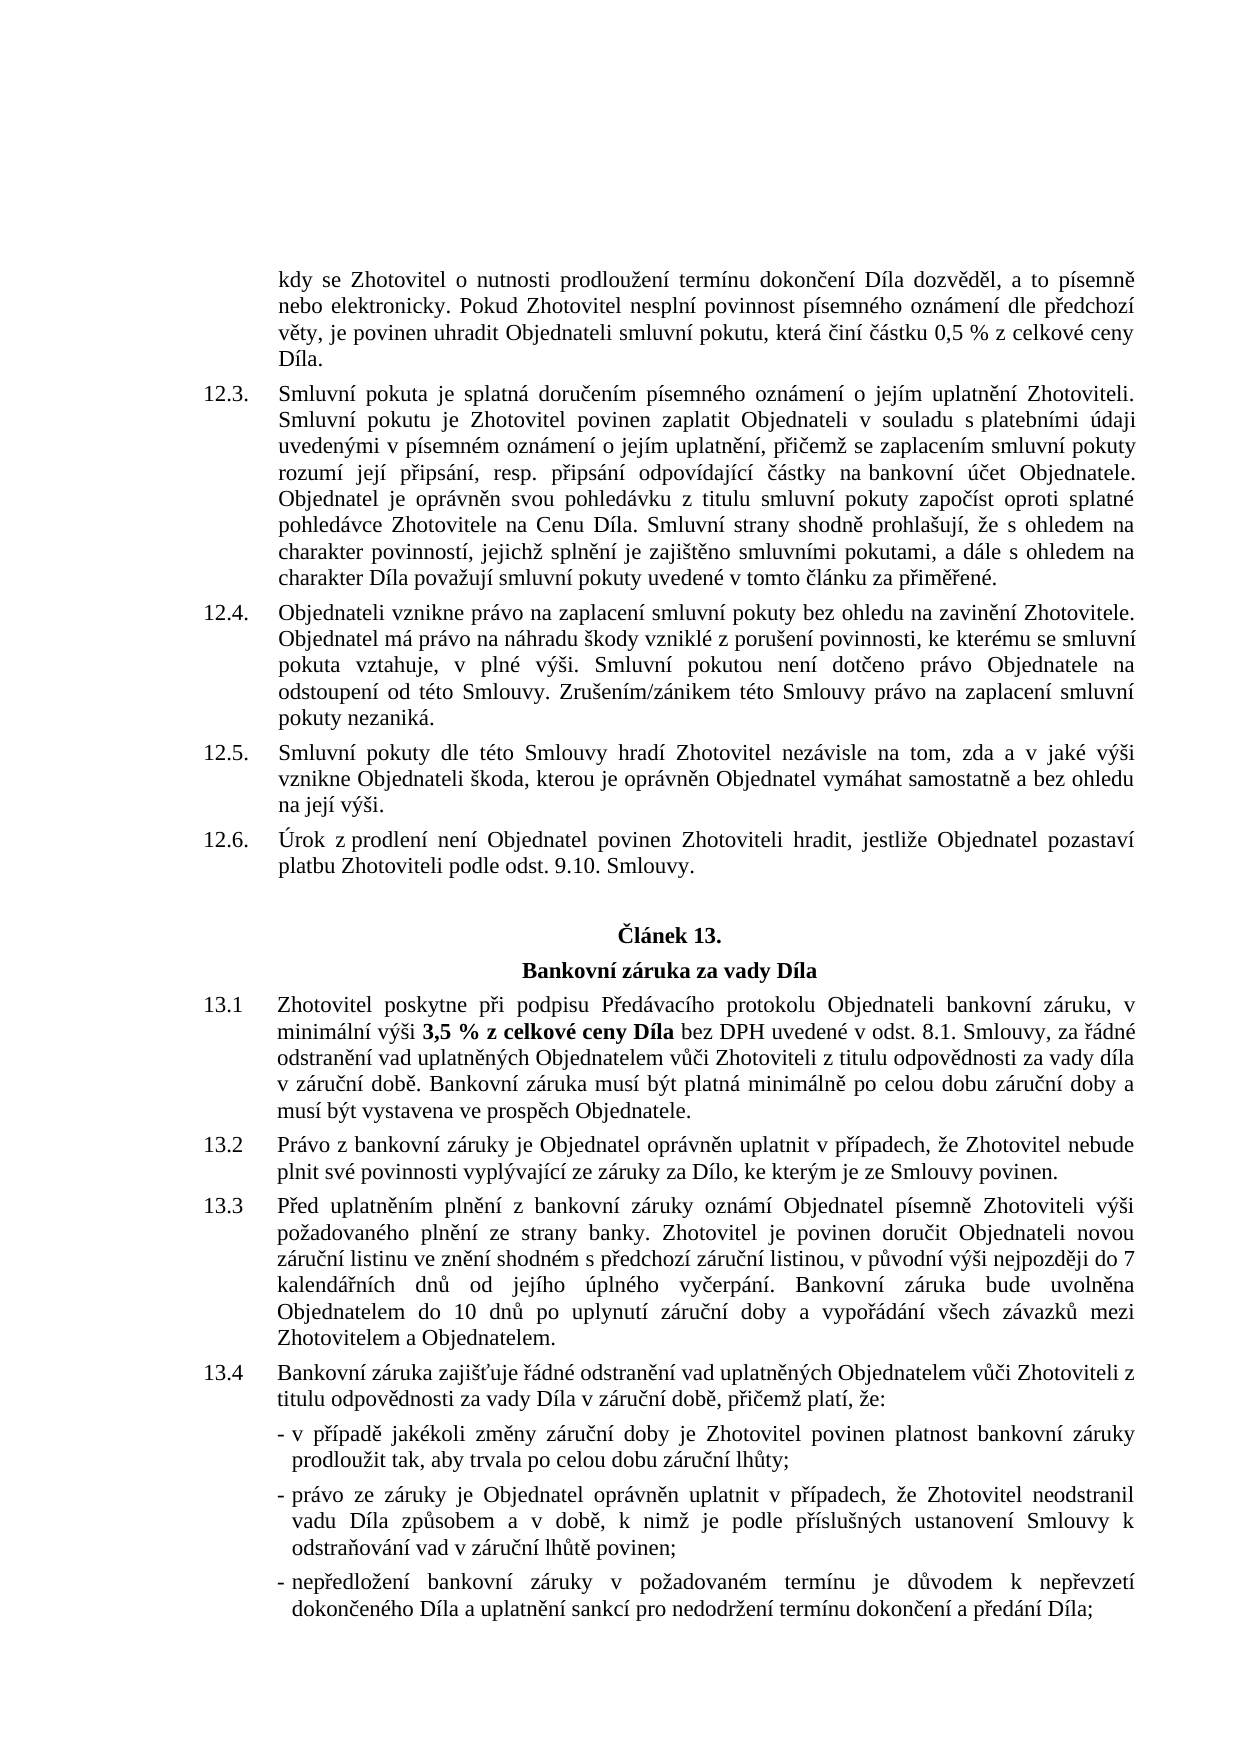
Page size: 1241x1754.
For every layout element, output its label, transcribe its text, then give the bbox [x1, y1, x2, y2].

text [203, 266, 1136, 371]
list Bankovní záruka za vady Díla [203, 957, 1136, 983]
list Bankovní záruka zajišťuje řádné odstranění vad uplatněných Objednatelem vůči Zhotoviteli z titulu odpovědnosti za vady Díla v záruční době, přičemž platí, že: [203, 1359, 1136, 1412]
list právo ze záruky je Objednatel oprávněn uplatnit v případech, že Zhotovitel neodstranil vadu Díla způsobem a v době, k nimž je podle příslušných ustanovení Smlouvy k odstraňování vad v záruční lhůtě povinen; [277, 1481, 1136, 1560]
list v případě jakékoli změny záruční doby je Zhotovitel povinen platnost bankovní záruky prodloužit tak, aby trvala po celou dobu záruční lhůty; [277, 1420, 1136, 1473]
text Smluvní pokuty dle této Smlouvy hradí Zhotovitel nezávisle na tom, zda a v jaké výši vznikne Objednateli škoda, kterou je oprávněn Objednatel vymáhat samostatně a bez ohledu na její výši. [203, 739, 1136, 818]
list Před uplatněním plnění z bankovní záruky oznámí Objednatel písemně Zhotoviteli výši požadovaného plnění ze strany banky. Zhotovitel je povinen doručit Objednateli novou záruční listinu ve znění shodném s předchozí záruční listinou, v původní výši nejpozději do 7 kalendářních dnů od jejího úplného vyčerpání. Bankovní záruka bude uvolněna Objednatelem do 10 dnů po uplynutí záruční doby a vypořádání všech závazků mezi Zhotovitelem a Objednatelem. [203, 1192, 1136, 1351]
list Zhotovitel poskytne při podpisu Předávacího protokolu Objednateli bankovní záruku, v minimální výši 3,5 % z celkové ceny Díla bez DPH uvedené v odst. 8.1. Smlouvy, za řádné odstranění vad uplatněných Objednatelem vůči Zhotoviteli z titulu odpovědnosti za vady díla v záruční době. Bankovní záruka musí být platná minimálně po celou dobu záruční doby a musí být vystavena ve prospěch Objednatele. [203, 991, 1136, 1123]
text Objednateli vznikne právo na zaplacení smluvní pokuty bez ohledu na zavinění Zhotovitele. Objednatel má právo na náhradu škody vzniklé z porušení povinnosti, ke kterému se smluvní pokuta vztahuje, v plné výši. Smluvní pokutou není dotčeno právo Objednatele na odstoupení od této Smlouvy. Zrušením/zánikem této Smlouvy právo na zaplacení smluvní pokuty nezaniká. [203, 599, 1136, 731]
text Smluvní pokuta je splatná doručením písemného oznámení o jejím uplatnění Zhotoviteli. Smluvní pokutu je Zhotovitel povinen zaplatit Objednateli v souladu s platebními údaji uvedenými v písemném oznámení o jejím uplatnění, přičemž se zaplacením smluvní pokuty rozumí její připsání, resp. připsání odpovídající částky na bankovní účet Objednatele. Objednatel je oprávněn svou pohledávku z titulu smluvní pokuty započíst oproti splatné pohledávce Zhotovitele na Cenu Díla. Smluvní strany shodně prohlašují, že s ohledem na charakter povinností, jejichž splnění je zajištěno smluvními pokutami, a dále s ohledem na charakter Díla považují smluvní pokuty uvedené v tomto článku za přiměřené. [203, 379, 1136, 590]
list nepředložení bankovní záruky v požadovaném termínu je důvodem k nepřevzetí dokončeného Díla a uplatnění sankcí pro nedodržení termínu dokončení a předání Díla; [277, 1568, 1136, 1621]
list Právo z bankovní záruky je Objednatel oprávněn uplatnit v případech, že Zhotovitel nebude plnit své povinnosti vyplývající ze záruky za Dílo, ke kterým je ze Smlouvy povinen. [203, 1131, 1136, 1184]
text Úrok z prodlení není Objednatel povinen Zhotoviteli hradit, jestliže Objednatel pozastaví platbu Zhotoviteli podle odst. 9.10. Smlouvy. [203, 826, 1136, 879]
